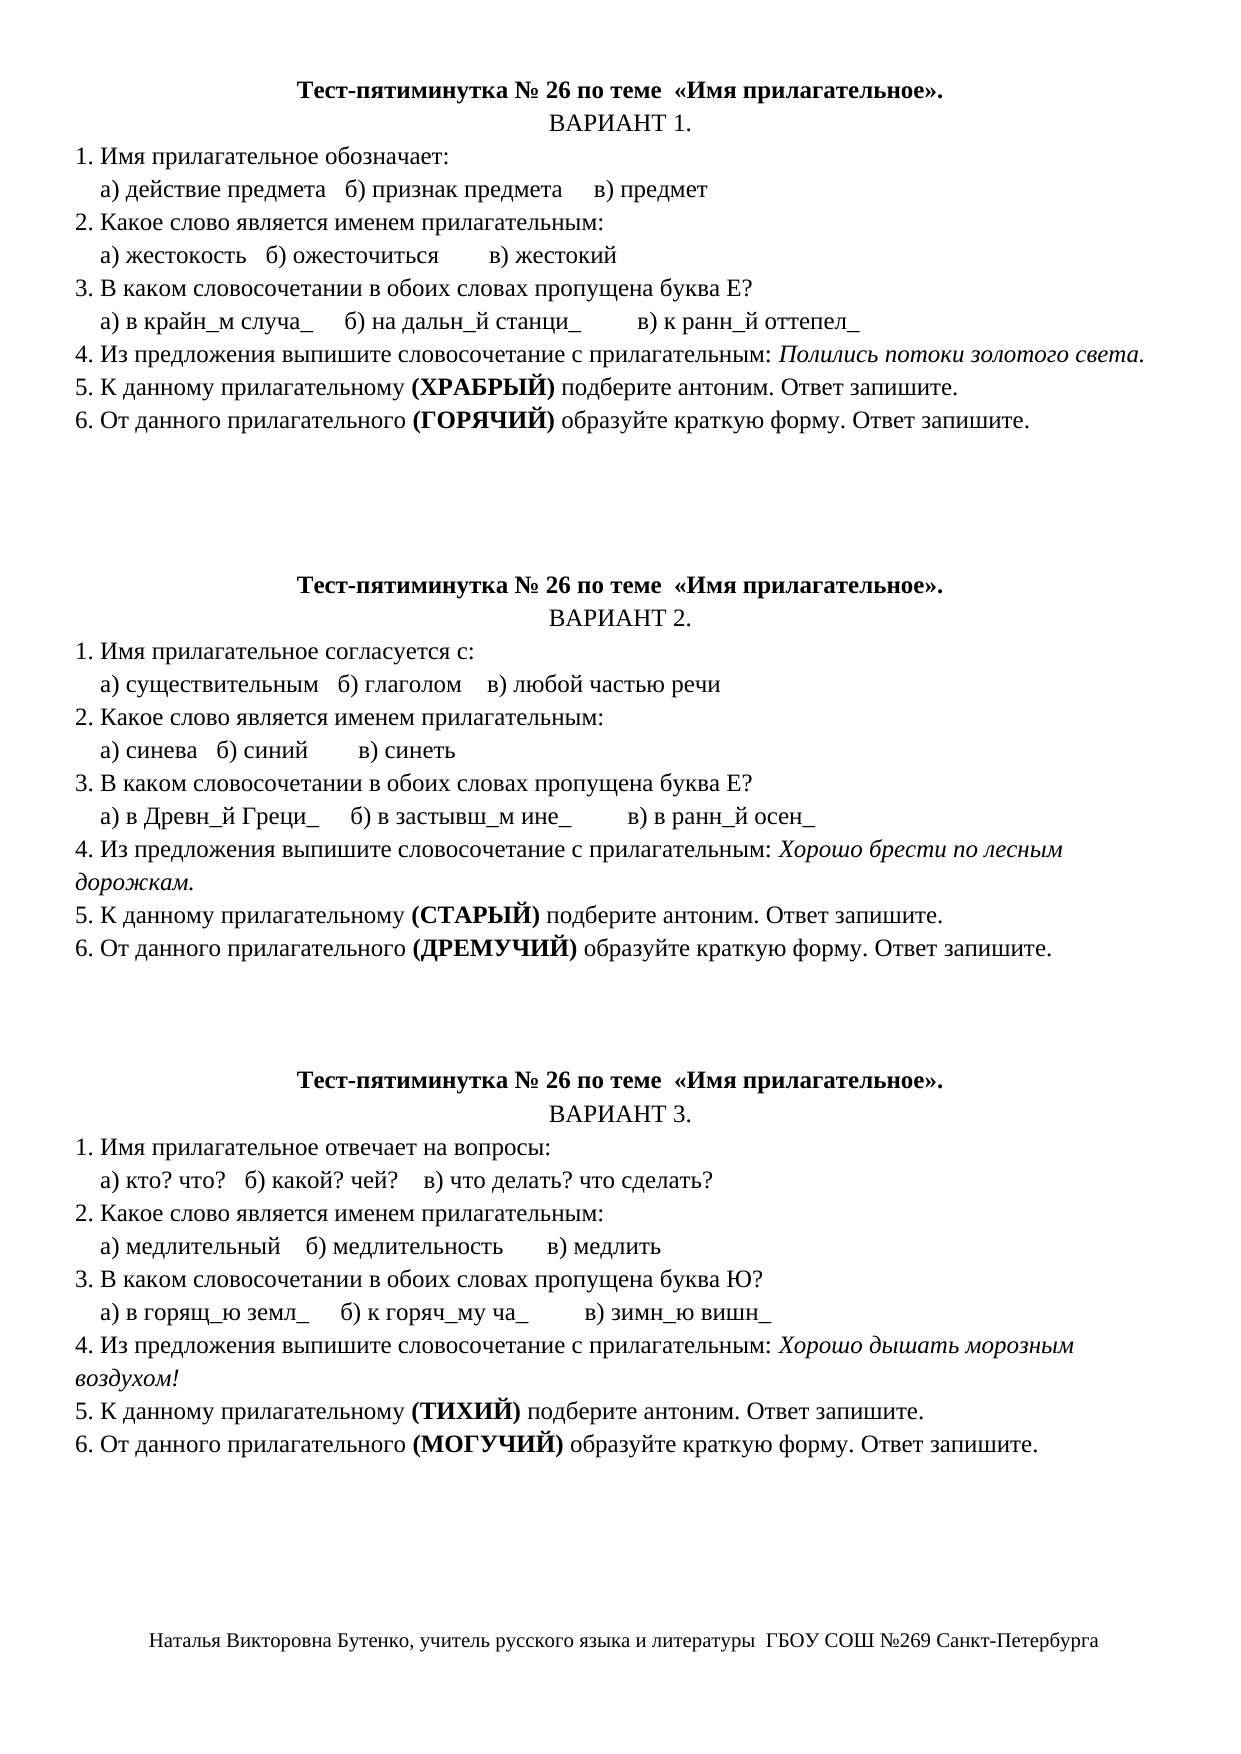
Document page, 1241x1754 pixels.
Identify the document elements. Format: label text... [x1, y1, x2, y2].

text 2. Какое слово является именем прилагательным: [75, 1198, 1165, 1226]
text а) кто? что? б) какой? чей? в) что делать? что сделать? [75, 1165, 1165, 1193]
text ВАРИАНТ 1. [75, 108, 1165, 137]
text 4. Из предложения выпишите словосочетание с прилагательным: Хорошо дышать морозным воздухом! [75, 1330, 1165, 1392]
text 2. Какое слово является именем прилагательным: [75, 702, 1165, 731]
text а) медлительный б) медлительность в) медлить [75, 1231, 1165, 1259]
text 3. В каком словосочетании в обоих словах пропущена буква Ю? [75, 1264, 1165, 1292]
text 1. Имя прилагательное обозначает: [75, 141, 1165, 170]
text 3. В каком словосочетании в обоих словах пропущена буква Е? [75, 273, 1165, 302]
text ВАРИАНТ 3. [75, 1099, 1165, 1127]
text 1. Имя прилагательное отвечает на вопросы: [75, 1132, 1165, 1160]
text 6. От данного прилагательного (МОГУЧИЙ) образуйте краткую форму. Ответ запишите. [75, 1429, 1165, 1458]
text ВАРИАНТ 2. [75, 603, 1165, 632]
text а) синева б) синий в) синеть [75, 735, 1165, 764]
text Тест-пятиминутка № 26 по теме «Имя прилагательное». [75, 570, 1165, 599]
text Тест-пятиминутка № 26 по теме «Имя прилагательное». [75, 1066, 1165, 1094]
text 5. К данному прилагательному (ТИХИЙ) подберите антоним. Ответ запишите. [75, 1396, 1165, 1424]
text 3. В каком словосочетании в обоих словах пропущена буква Е? [75, 768, 1165, 797]
text 2. Какое слово является именем прилагательным: [75, 207, 1165, 236]
text 5. К данному прилагательному (ХРАБРЫЙ) подберите антоним. Ответ запишите. [75, 372, 1165, 401]
text 6. От данного прилагательного (ГОРЯЧИЙ) образуйте краткую форму. Ответ запишите. [75, 405, 1165, 434]
text 6. От данного прилагательного (ДРЕМУЧИЙ) образуйте краткую форму. Ответ запишите. [75, 933, 1165, 962]
text 4. Из предложения выпишите словосочетание с прилагательным: Полились потоки золотого света. [75, 339, 1165, 368]
text 1. Имя прилагательное согласуется с: [75, 636, 1165, 665]
text а) действие предмета б) признак предмета в) предмет [75, 174, 1165, 203]
text 5. К данному прилагательному (СТАРЫЙ) подберите антоним. Ответ запишите. [75, 901, 1165, 929]
text а) в крайн_м случа_ б) на дальн_й станци_ в) к ранн_й оттепел_ [75, 306, 1165, 335]
text а) жестокость б) ожесточиться в) жестокий [75, 240, 1165, 269]
text а) в горящ_ю земл_ б) к горяч_му ча_ в) зимн_ю вишн_ [75, 1297, 1165, 1326]
text 4. Из предложения выпишите словосочетание с прилагательным: Хорошо брести по лесным дорожкам. [75, 834, 1165, 896]
text а) существительным б) глаголом в) любой частью речи [75, 669, 1165, 698]
text а) в Древн_й Греци_ б) в застывш_м ине_ в) в ранн_й осен_ [75, 801, 1165, 830]
text Тест-пятиминутка № 26 по теме «Имя прилагательное». [75, 75, 1165, 104]
